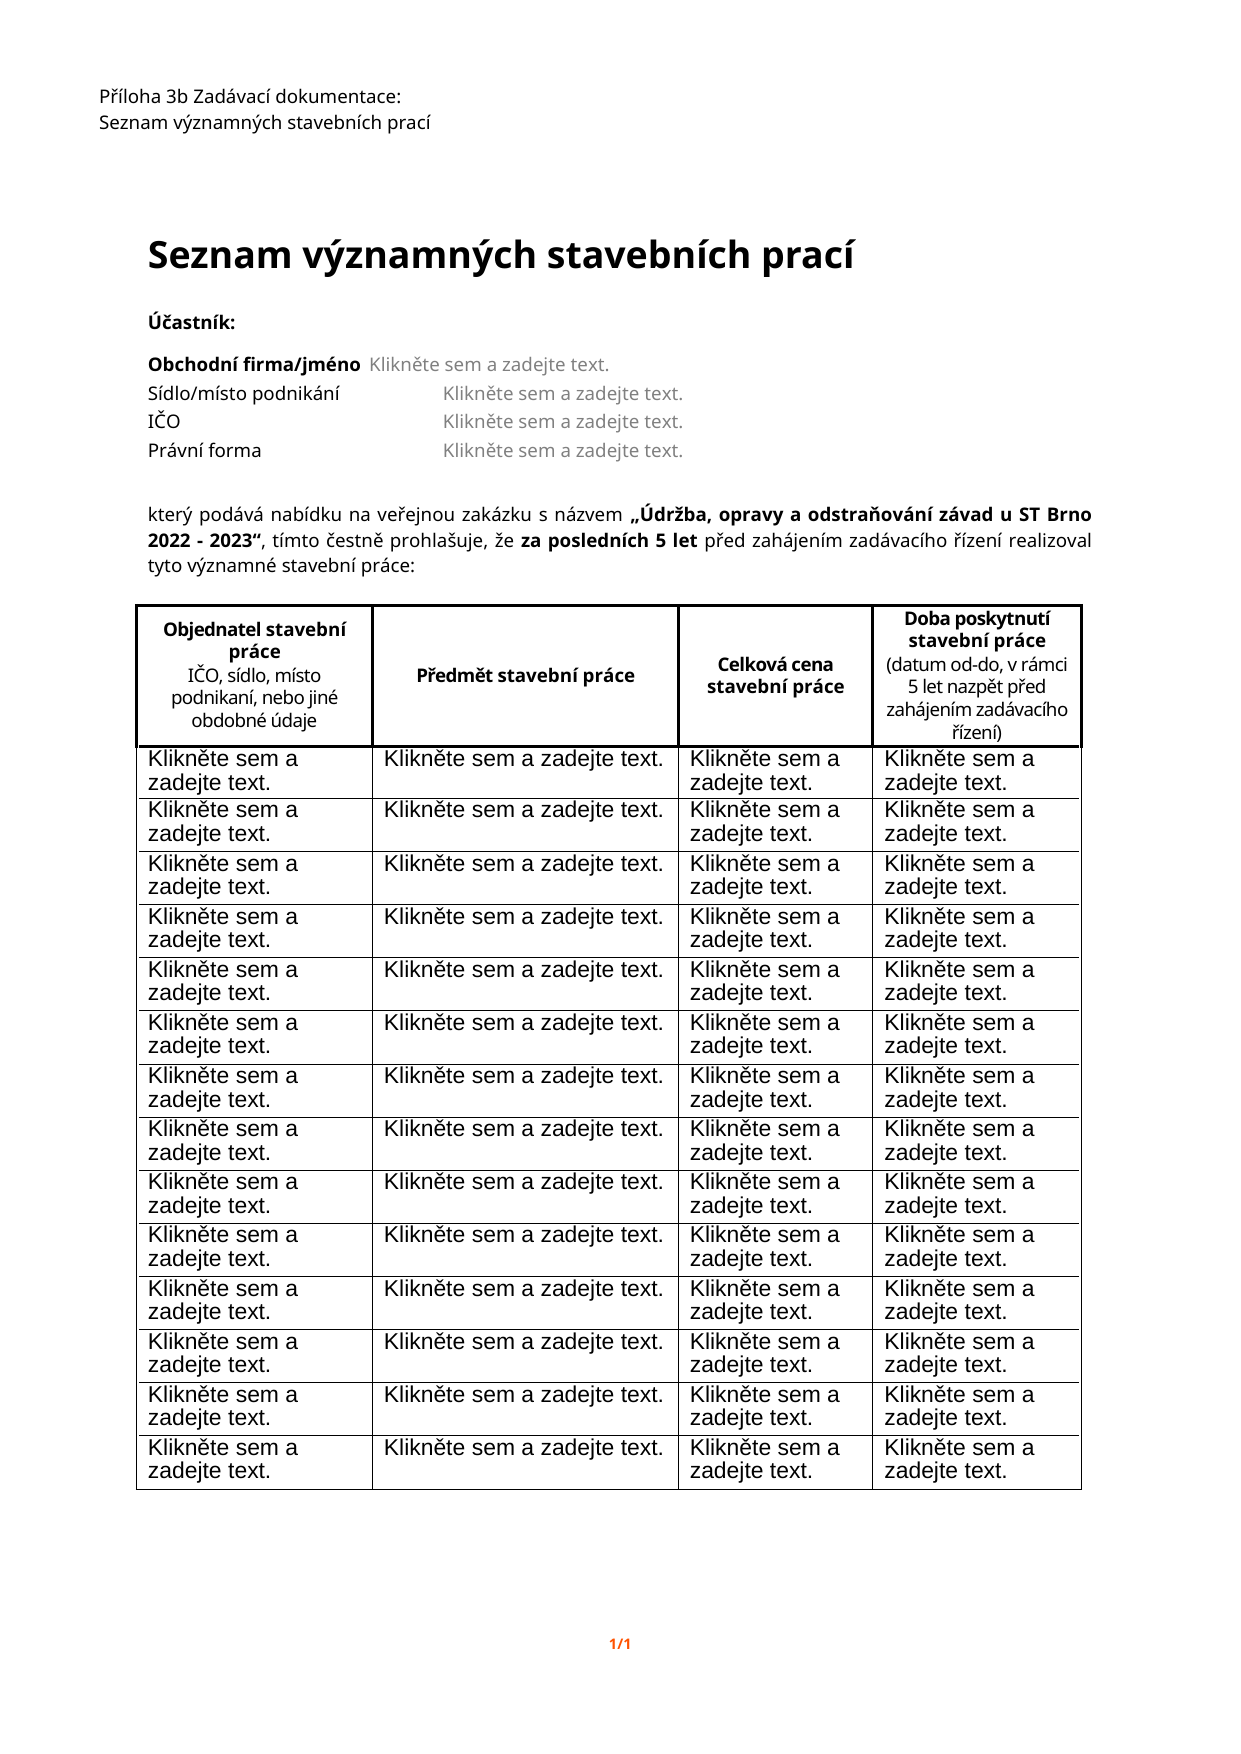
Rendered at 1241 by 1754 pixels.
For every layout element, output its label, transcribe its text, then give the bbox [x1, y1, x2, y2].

text Obchodní firma/jméno [148, 348, 1093, 377]
text Účastník: [148, 304, 1093, 335]
table_header Předmět stavební práce [374, 607, 677, 745]
table_header Doba poskytnutí stavební práce (datum od-do, v rámci 5 let nazpět před zahájením zadávacího řízení) [874, 607, 1080, 745]
table_header Celková cena stavební práce [680, 607, 871, 745]
table_header Objednatel stavební práce IČO, sídlo, místo podnikaní, nebo jiné obdobné údaje [138, 607, 371, 745]
text IČO [148, 406, 1093, 435]
text Právní forma [148, 435, 1093, 464]
title Seznam významných stavebních prací [148, 228, 1093, 279]
text který podává nabídku na veřejnou zakázku s názvem „Údržba, opravy a odstraňování závad u ST Brno 2022 - 2023“, tímto čestně prohlašuje, že za posledních 5 let před zahájením zadávacího řízení realizoval tyto významné stavební práce: [148, 502, 1093, 578]
text Sídlo/místo podnikání [148, 377, 1093, 406]
